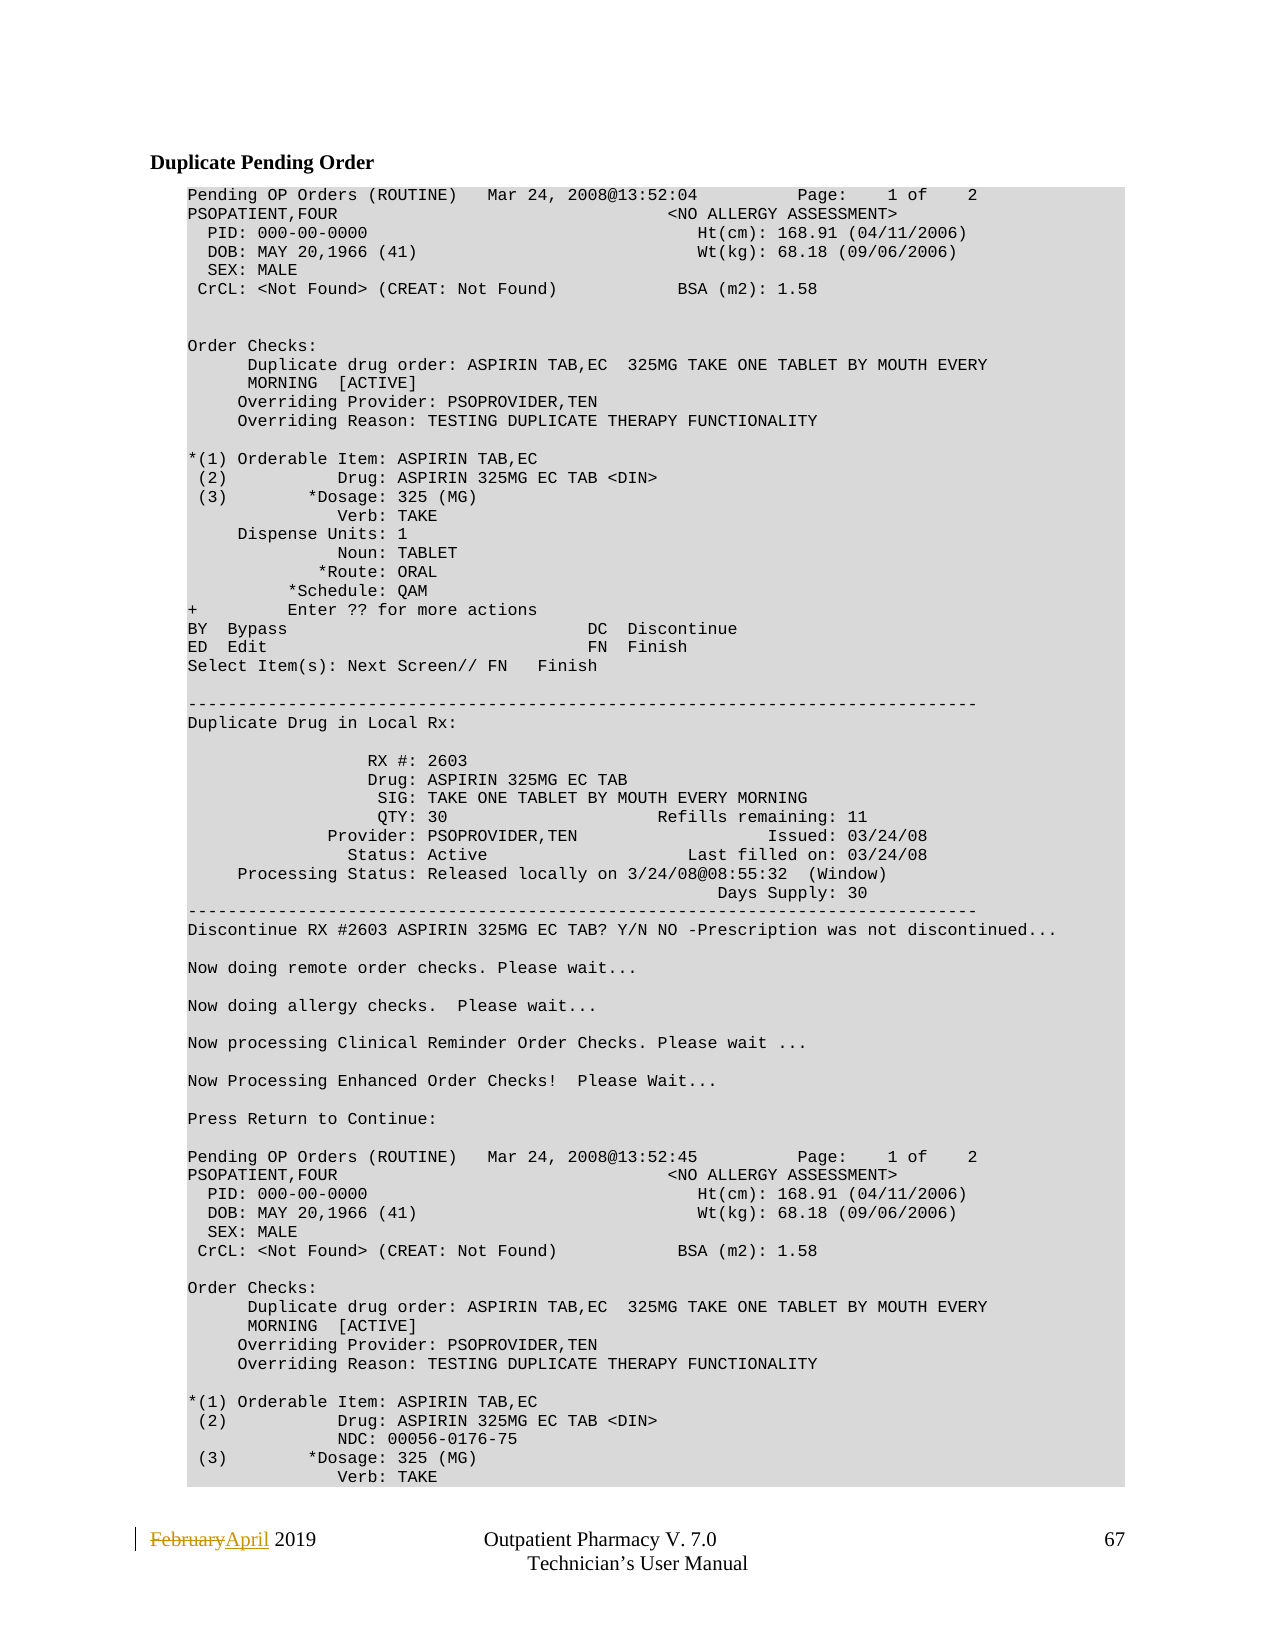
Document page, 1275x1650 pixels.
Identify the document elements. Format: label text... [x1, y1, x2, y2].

text *(1) Orderable Item: ASPIRIN TAB,EC [187, 451, 1125, 469]
text DOB: MAY 20,1966 (41) Wt(kg): 68.18 (09/06/2006) [187, 243, 1125, 262]
text Duplicate drug order: ASPIRIN TAB,EC 325MG TAKE ONE TABLET BY MOUTH EVERY [187, 356, 1125, 375]
text Verb: TAKE [187, 507, 1125, 526]
text Select Item(s): Next Screen// FN Finish [187, 658, 1125, 677]
text PID: 000-00-0000 Ht(cm): 168.91 (04/11/2006) [187, 224, 1125, 243]
text Duplicate drug order: ASPIRIN TAB,EC 325MG TAKE ONE TABLET BY MOUTH EVERY [187, 1299, 1125, 1318]
text SIG: TAKE ONE TABLET BY MOUTH EVERY MORNING [187, 790, 1125, 809]
text DOB: MAY 20,1966 (41) Wt(kg): 68.18 (09/06/2006) [187, 1205, 1125, 1223]
text Pending OP Orders (ROUTINE) Mar 24, 2008@13:52:45 Page: 1 of 2 [187, 1148, 1125, 1167]
text Overriding Reason: TESTING DUPLICATE THERAPY FUNCTIONALITY [187, 413, 1125, 432]
text Verb: TAKE [187, 1469, 1125, 1487]
text (2) Drug: ASPIRIN 325MG EC TAB <DIN> [187, 1412, 1125, 1431]
text (3) *Dosage: 325 (MG) [187, 488, 1125, 507]
text ------------------------------------------------------------------------------- [187, 696, 1125, 714]
text Duplicate Drug in Local Rx: [187, 714, 1125, 733]
text BY Bypass DC Discontinue [187, 620, 1125, 639]
text Noun: TABLET [187, 545, 1125, 564]
text *Route: ORAL [187, 564, 1125, 582]
text Status: Active Last filled on: 03/24/08 [187, 846, 1125, 865]
text PID: 000-00-0000 Ht(cm): 168.91 (04/11/2006) [187, 1186, 1125, 1205]
text (3) *Dosage: 325 (MG) [187, 1450, 1125, 1469]
text Processing Status: Released locally on 3/24/08@08:55:32 (Window) [187, 865, 1125, 884]
text MORNING [ACTIVE] [187, 375, 1125, 394]
text Overriding Provider: PSOPROVIDER,TEN [187, 1337, 1125, 1356]
text ED Edit FN Finish [187, 639, 1125, 658]
text Overriding Reason: TESTING DUPLICATE THERAPY FUNCTIONALITY [187, 1356, 1125, 1374]
text SEX: MALE [187, 1223, 1125, 1242]
text Now doing remote order checks. Please wait... [187, 959, 1125, 978]
text Days Supply: 30 [187, 884, 1125, 903]
text ------------------------------------------------------------------------------- [187, 903, 1125, 922]
text SEX: MALE [187, 262, 1125, 281]
text (2) Drug: ASPIRIN 325MG EC TAB <DIN> [187, 469, 1125, 488]
text Provider: PSOPROVIDER,TEN Issued: 03/24/08 [187, 828, 1125, 846]
text QTY: 30 Refills remaining: 11 [187, 809, 1125, 828]
text Pending OP Orders (ROUTINE) Mar 24, 2008@13:52:04 Page: 1 of 2 [187, 187, 1125, 205]
text PSOPATIENT,FOUR <NO ALLERGY ASSESSMENT> [187, 1167, 1125, 1186]
text RX #: 2603 [187, 752, 1125, 771]
text PSOPATIENT,FOUR <NO ALLERGY ASSESSMENT> [187, 205, 1125, 224]
text MORNING [ACTIVE] [187, 1318, 1125, 1337]
text Overriding Provider: PSOPROVIDER,TEN [187, 394, 1125, 413]
text Dispense Units: 1 [187, 526, 1125, 545]
text Order Checks: [187, 337, 1125, 356]
text Now Processing Enhanced Order Checks! Please Wait... [187, 1073, 1125, 1092]
text Drug: ASPIRIN 325MG EC TAB [187, 771, 1125, 790]
text Now doing allergy checks. Please wait... [187, 997, 1125, 1016]
text + Enter ?? for more actions [187, 601, 1125, 620]
text Discontinue RX #2603 ASPIRIN 325MG EC TAB? Y/N NO -Prescription was not discontinued... [187, 922, 1125, 941]
text Duplicate Pending Order [150, 150, 1125, 174]
text Now processing Clinical Reminder Order Checks. Please wait ... [187, 1035, 1125, 1054]
text NDC: 00056-0176-75 [187, 1431, 1125, 1450]
text *Schedule: QAM [187, 582, 1125, 601]
text *(1) Orderable Item: ASPIRIN TAB,EC [187, 1393, 1125, 1412]
text CrCL: <Not Found> (CREAT: Not Found) BSA (m2): 1.58 [187, 1242, 1125, 1261]
text Press Return to Continue: [187, 1110, 1125, 1129]
text Order Checks: [187, 1280, 1125, 1299]
text CrCL: <Not Found> (CREAT: Not Found) BSA (m2): 1.58 [187, 281, 1125, 300]
